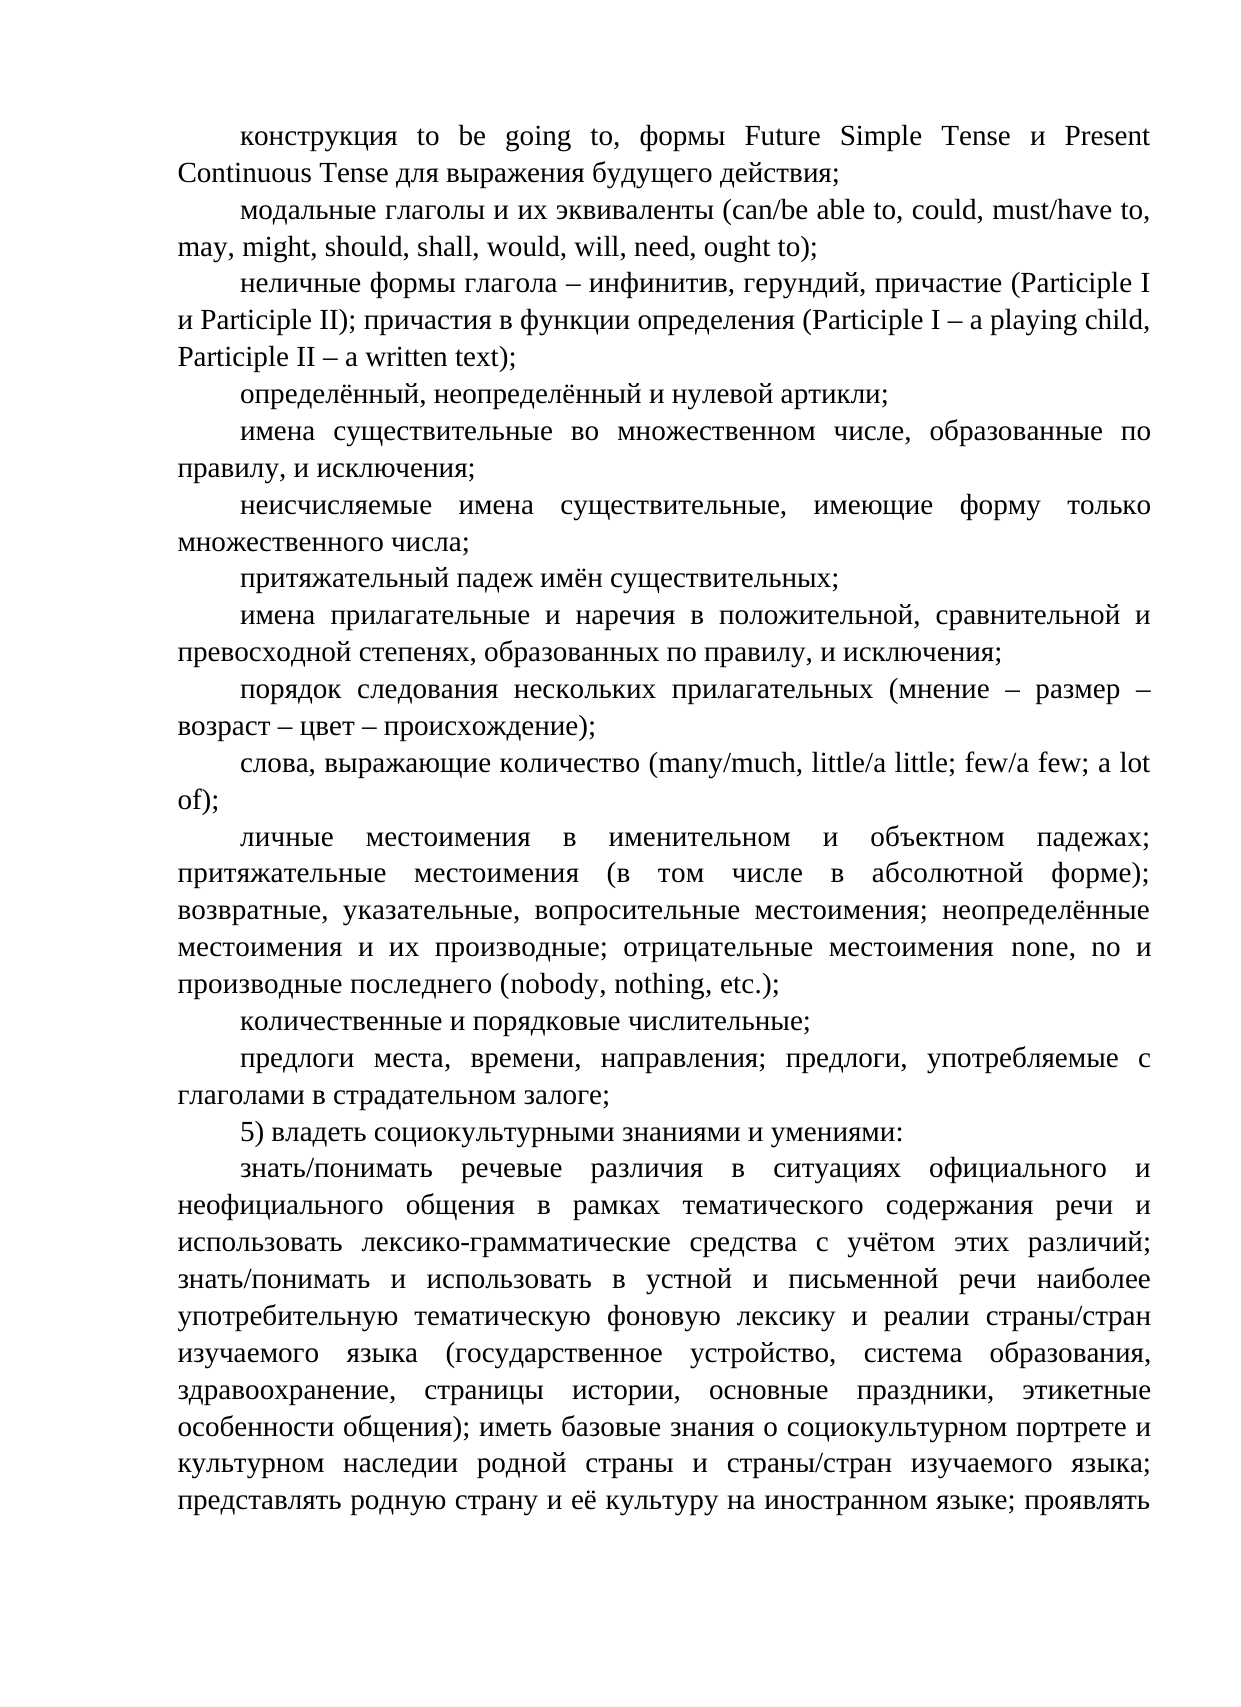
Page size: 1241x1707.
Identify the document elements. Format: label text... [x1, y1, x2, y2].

text слова, выражающие количество (many/much, little/a little; few/a few; a lot of); [177, 745, 1152, 815]
text притяжательный падеж имён существительных; [177, 561, 1152, 594]
text предлоги места, времени, направления; предлоги, употребляемые с глаголами в страдательном залоге; [177, 1040, 1152, 1110]
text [177, 1151, 1152, 1516]
text конструкция to be going to, формы Future Simple Tense и Present Continuous Tense для выражения будущего действия; [177, 118, 1152, 188]
text неисчисляемые имена существительные, имеющие форму только множественного числа; [177, 487, 1152, 557]
text неличные формы глагола – инфинитив, герундий, причастие (Participle I и Participle II); причастия в функции определения (Participle I – a playing child, Participle II – a written text); [177, 266, 1152, 373]
text 5) владеть социокультурными знаниями и умениями: [177, 1114, 1152, 1147]
text имена прилагательные и наречия в положительной, сравнительной и превосходной степенях, образованных по правилу, и исключения; [177, 597, 1152, 668]
text определённый, неопределённый и нулевой артикли; [177, 376, 1152, 410]
text имена существительные во множественном числе, образованные по правилу, и исключения; [177, 413, 1152, 483]
text количественные и порядковые числительные; [177, 1003, 1152, 1037]
text личные местоимения в именительном и объектном падежах; притяжательные местоимения (в том числе в абсолютной форме); возвратные, указательные, вопросительные местоимения; неопределённые местоимения и их производные; отрицательные местоимения none, no и производные последнего (nobody, nothing, etc.); [177, 819, 1152, 1000]
text модальные глаголы и их эквиваленты (can/be able to, could, must/have to, may, might, should, shall, would, will, need, ought to); [177, 192, 1152, 262]
text порядок следования нескольких прилагательных (мнение – размер – возраст – цвет – происхождение); [177, 671, 1152, 742]
